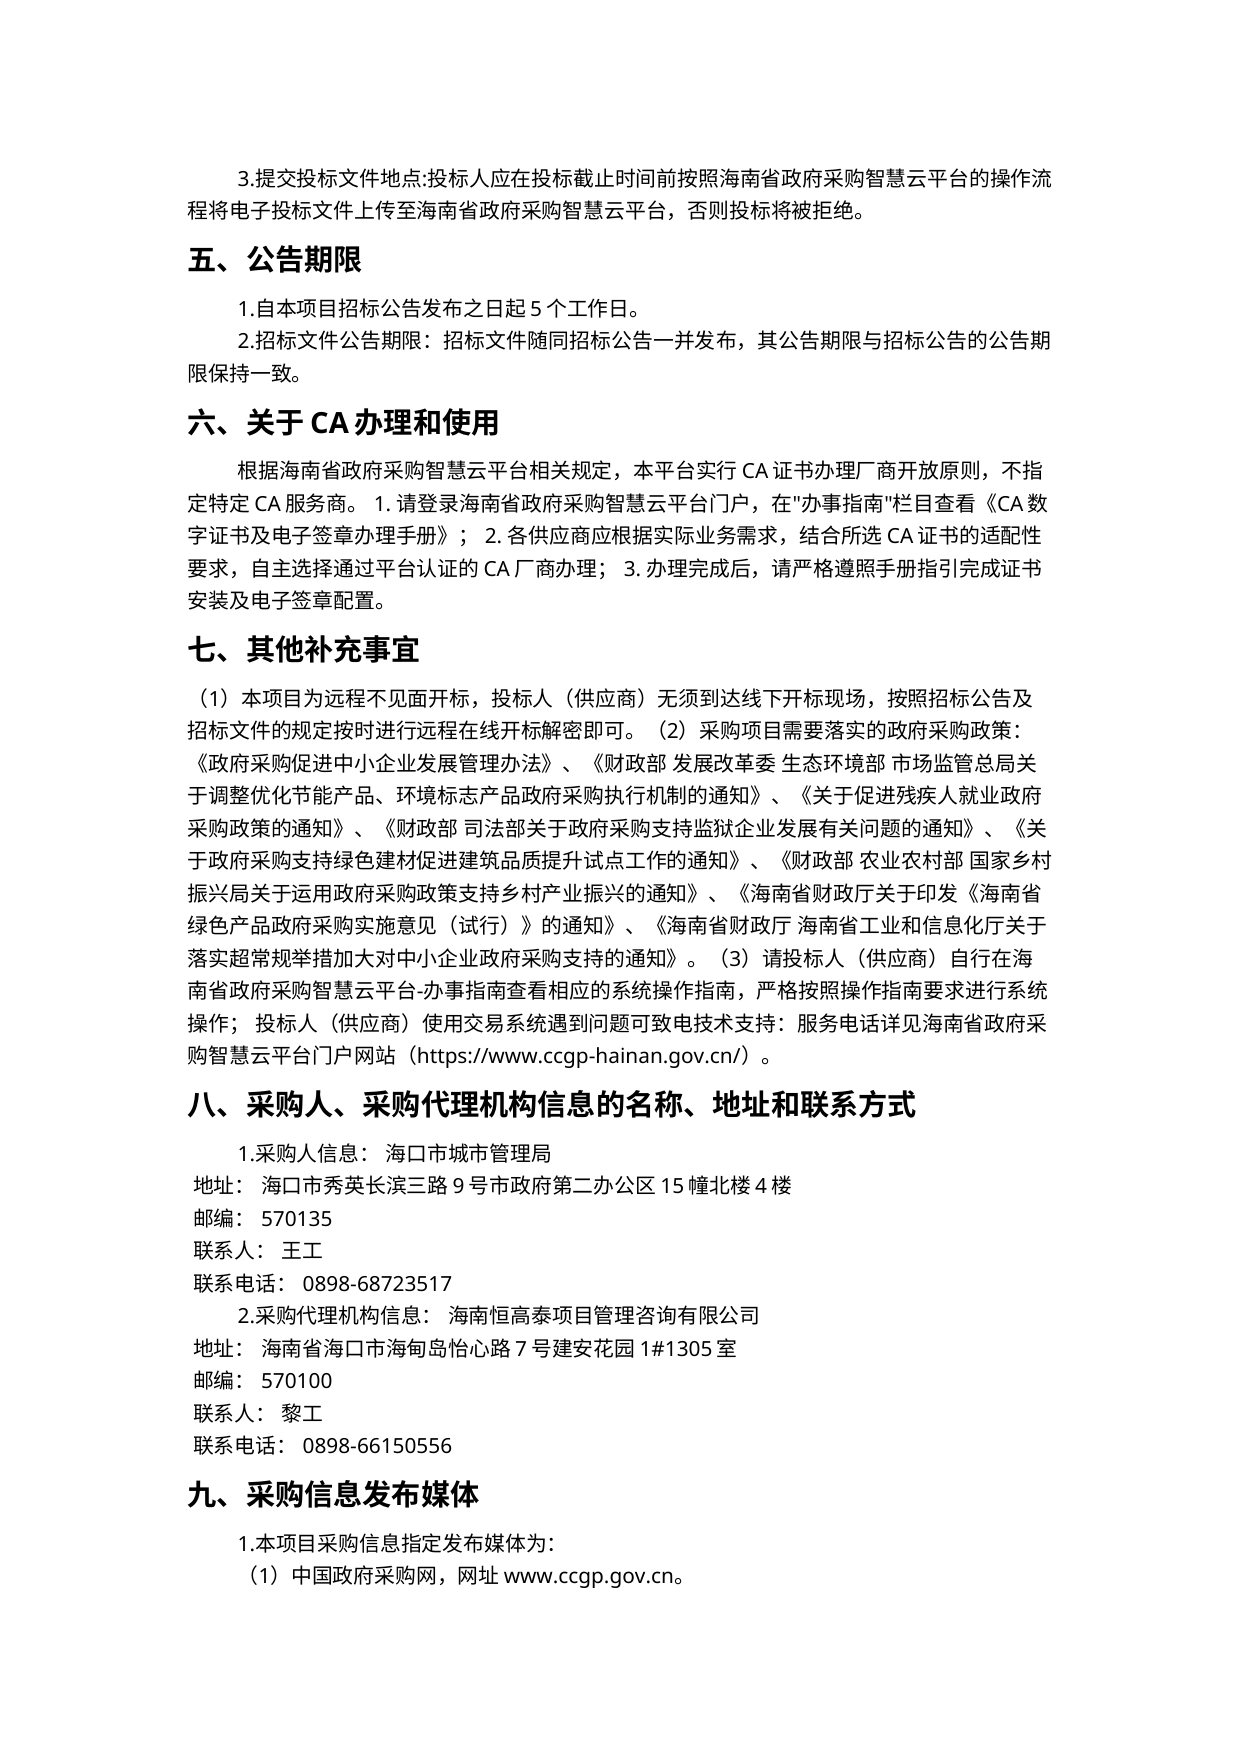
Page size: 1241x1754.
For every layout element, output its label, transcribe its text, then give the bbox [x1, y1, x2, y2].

text （1）本项目为远程不见面开标，投标人（供应商）无须到达线下开标现场，按照招标公告及招标文件的规定按时进行远程在线开标解密即可。（2）采购项目需要落实的政府采购政策：《政府采购促进中小企业发展管理办法》、《财政部 发展改革委 生态环境部 市场监管总局关于调整优化节能产品、环境标志产品政府采购执行机制的通知》、《关于促进残疾人就业政府采购政策的通知》、《财政部 司法部关于政府采购支持监狱企业发展有关问题的通知》、《关于政府采购支持绿色建材促进建筑品质提升试点工作的通知》、《财政部 农业农村部 国家乡村振兴局关于运用政府采购政策支持乡村产业振兴的通知》、《海南省财政厅关于印发《海南省绿色产品政府采购实施意见（试行）》的通知》、《海南省财政厅 海南省工业和信息化厅关于落实超常规举措加大对中小企业政府采购支持的通知》。（3）请投标人（供应商）自行在海南省政府采购智慧云平台-办事指南查看相应的系统操作指南，严格按照操作指南要求进行系统操作； 投标人（供应商）使用交易系统遇到问题可致电技术支持：服务电话详见海南省政府采购智慧云平台门户网站（https://www.ccgp-hainan.gov.cn/）。 [187, 682, 1053, 1072]
text 地址： 海口市秀英长滨三路9号市政府第二办公区15幢北楼4楼 [187, 1169, 1053, 1202]
text 3.提交投标文件地点:投标人应在投标截止时间前按照海南省政府采购智慧云平台的操作流程将电子投标文件上传至海南省政府采购智慧云平台，否则投标将被拒绝。 [187, 162, 1053, 227]
text 2.招标文件公告期限：招标文件随同招标公告一并发布，其公告期限与招标公告的公告期限保持一致。 [187, 324, 1053, 389]
text （1）中国政府采购网，网址www.ccgp.gov.cn。 [187, 1559, 1053, 1592]
text 2.采购代理机构信息： 海南恒高泰项目管理咨询有限公司 [187, 1299, 1053, 1332]
text 1.采购人信息： 海口市城市管理局 [187, 1137, 1053, 1169]
text 地址： 海南省海口市海甸岛怡心路7号建安花园1#1305室 [187, 1332, 1053, 1364]
text 八、采购人、采购代理机构信息的名称、地址和联系方式 [187, 1072, 1053, 1137]
text 联系人： 黎工 [187, 1397, 1053, 1429]
text 联系电话： 0898-66150556 [187, 1429, 1053, 1462]
text 五、公告期限 [187, 227, 1053, 292]
text 邮编： 570100 [187, 1364, 1053, 1397]
text 七、其他补充事宜 [187, 617, 1053, 682]
text 六、关于CA办理和使用 [187, 389, 1053, 454]
text 邮编： 570135 [187, 1202, 1053, 1234]
text 1.本项目采购信息指定发布媒体为： [187, 1527, 1053, 1559]
text 九、采购信息发布媒体 [187, 1462, 1053, 1527]
text 联系人： 王工 [187, 1234, 1053, 1267]
text 1.自本项目招标公告发布之日起5个工作日。 [187, 292, 1053, 324]
text 联系电话： 0898-68723517 [187, 1267, 1053, 1299]
text 根据海南省政府采购智慧云平台相关规定，本平台实行CA证书办理厂商开放原则，不指定特定CA服务商。 1. 请登录海南省政府采购智慧云平台门户，在"办事指南"栏目查看《CA数字证书及电子签章办理手册》； 2. 各供应商应根据实际业务需求，结合所选CA证书的适配性要求，自主选择通过平台认证的CA厂商办理； 3. 办理完成后，请严格遵照手册指引完成证书安装及电子签章配置。 [187, 454, 1053, 617]
